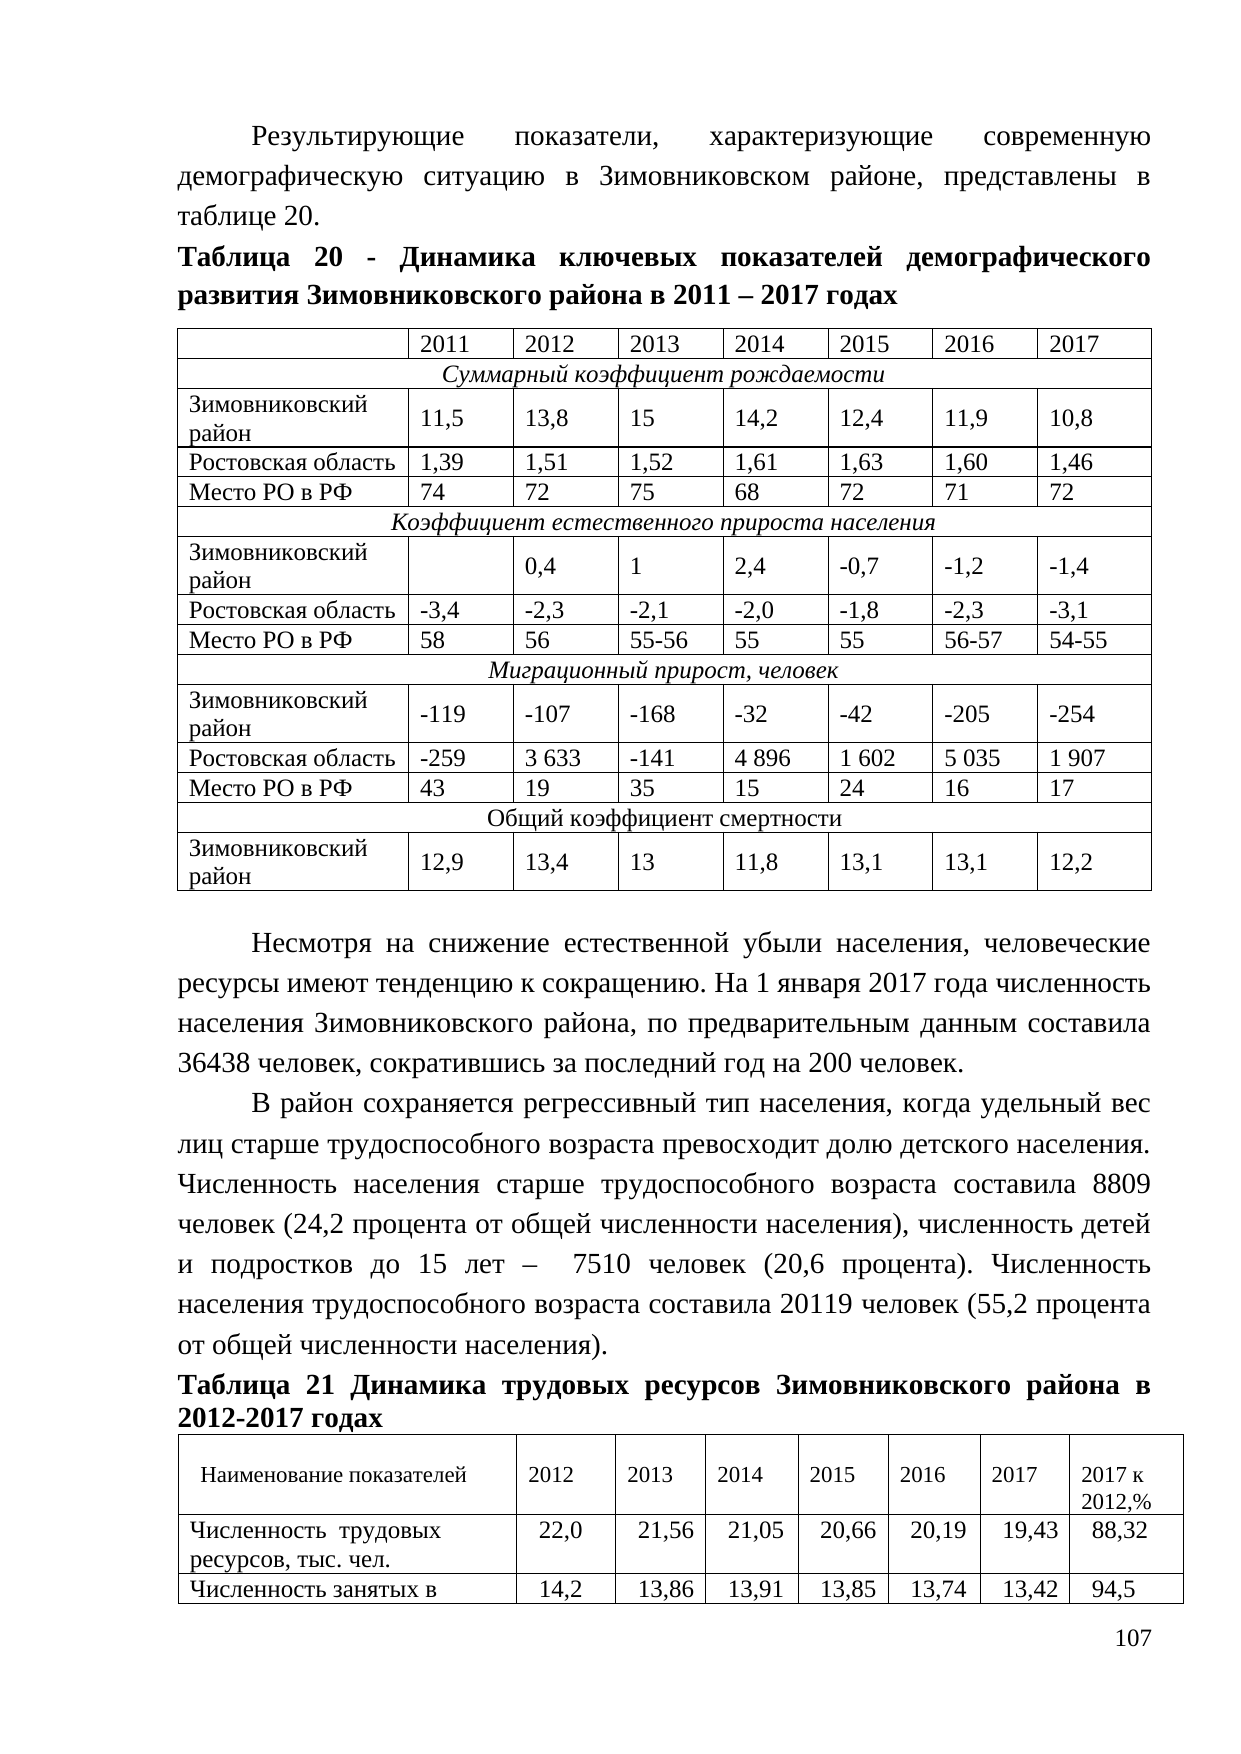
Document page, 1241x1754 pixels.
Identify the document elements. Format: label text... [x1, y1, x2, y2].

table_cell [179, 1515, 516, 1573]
text Результирующие показатели, характеризующие современную демографическую ситуацию в Зимовниковском районе, представлены в таблице 20. [177, 118, 1152, 232]
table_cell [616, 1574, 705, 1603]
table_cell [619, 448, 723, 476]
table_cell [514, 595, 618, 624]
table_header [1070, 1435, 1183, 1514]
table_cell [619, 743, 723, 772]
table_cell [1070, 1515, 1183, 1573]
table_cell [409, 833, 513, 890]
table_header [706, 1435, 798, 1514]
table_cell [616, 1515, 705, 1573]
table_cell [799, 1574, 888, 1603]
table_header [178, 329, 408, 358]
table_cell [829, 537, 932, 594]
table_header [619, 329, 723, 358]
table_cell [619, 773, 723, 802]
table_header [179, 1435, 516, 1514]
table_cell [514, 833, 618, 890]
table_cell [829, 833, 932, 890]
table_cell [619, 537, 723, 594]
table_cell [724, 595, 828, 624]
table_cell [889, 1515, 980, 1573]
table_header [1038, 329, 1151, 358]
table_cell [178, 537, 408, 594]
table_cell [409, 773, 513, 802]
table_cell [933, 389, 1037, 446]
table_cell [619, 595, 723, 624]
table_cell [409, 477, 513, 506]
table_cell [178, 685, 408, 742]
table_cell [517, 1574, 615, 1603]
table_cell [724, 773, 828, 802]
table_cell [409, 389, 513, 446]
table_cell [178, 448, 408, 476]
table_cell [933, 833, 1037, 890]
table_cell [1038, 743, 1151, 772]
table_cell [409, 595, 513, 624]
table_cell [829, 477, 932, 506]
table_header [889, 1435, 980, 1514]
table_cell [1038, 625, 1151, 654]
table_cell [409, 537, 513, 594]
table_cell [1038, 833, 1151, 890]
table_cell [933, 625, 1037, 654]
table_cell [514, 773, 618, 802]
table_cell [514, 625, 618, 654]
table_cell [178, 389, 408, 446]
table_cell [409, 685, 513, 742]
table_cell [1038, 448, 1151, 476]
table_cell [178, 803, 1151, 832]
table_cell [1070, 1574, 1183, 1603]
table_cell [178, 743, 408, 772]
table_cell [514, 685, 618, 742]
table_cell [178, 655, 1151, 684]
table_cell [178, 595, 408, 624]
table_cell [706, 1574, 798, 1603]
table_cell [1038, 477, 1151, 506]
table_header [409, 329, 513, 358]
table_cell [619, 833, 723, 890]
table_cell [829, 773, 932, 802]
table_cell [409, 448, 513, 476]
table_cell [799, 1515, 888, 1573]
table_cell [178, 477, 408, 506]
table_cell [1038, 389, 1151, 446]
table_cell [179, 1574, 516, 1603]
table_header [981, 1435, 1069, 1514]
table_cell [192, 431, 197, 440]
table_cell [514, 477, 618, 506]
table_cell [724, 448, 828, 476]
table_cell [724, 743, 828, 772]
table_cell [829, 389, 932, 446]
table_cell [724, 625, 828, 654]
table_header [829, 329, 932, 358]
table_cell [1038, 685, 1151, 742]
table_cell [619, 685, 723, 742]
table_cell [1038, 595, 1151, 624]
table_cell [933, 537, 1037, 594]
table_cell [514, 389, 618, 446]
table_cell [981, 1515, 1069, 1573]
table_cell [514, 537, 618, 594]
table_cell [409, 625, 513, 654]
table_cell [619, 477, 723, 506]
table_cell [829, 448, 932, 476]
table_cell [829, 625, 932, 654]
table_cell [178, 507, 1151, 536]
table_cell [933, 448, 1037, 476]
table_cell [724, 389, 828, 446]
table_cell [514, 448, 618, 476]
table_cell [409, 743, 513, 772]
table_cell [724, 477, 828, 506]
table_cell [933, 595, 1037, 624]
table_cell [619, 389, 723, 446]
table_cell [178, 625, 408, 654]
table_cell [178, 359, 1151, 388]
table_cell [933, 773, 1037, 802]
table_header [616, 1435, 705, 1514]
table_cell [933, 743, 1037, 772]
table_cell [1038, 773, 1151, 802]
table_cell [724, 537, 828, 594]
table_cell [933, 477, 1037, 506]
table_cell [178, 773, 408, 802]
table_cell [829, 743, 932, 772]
text Таблица 21 Динамика трудовых ресурсов Зимовниковского района в 2012-2017 годах [177, 1367, 1152, 1434]
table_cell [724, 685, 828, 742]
text Таблица 20 - Динамика ключевых показателей демографического развития Зимовниковского района в 2011 – 2017 годах [177, 239, 1152, 311]
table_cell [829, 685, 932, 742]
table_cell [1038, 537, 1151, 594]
text Несмотря на снижение естественной убыли населения, человеческие ресурсы имеют тенденцию к сокращению. На 1 января 2017 года численность населения Зимовниковского района, по предварительным данным составила 36438 человек, сократившись за последний год на 200 человек. [177, 925, 1152, 1079]
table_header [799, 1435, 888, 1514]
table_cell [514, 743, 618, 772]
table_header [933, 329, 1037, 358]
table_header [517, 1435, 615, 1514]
text В район сохраняется регрессивный тип населения, когда удельный вес лиц старше трудоспособного возраста превосходит долю детского населения. Численность населения старше трудоспособного возраста составила 8809 человек (24,2 процента от общей численности населения), численность детей и подростков до 15 лет – 7510 человек (20,6 процента). Численность населения трудоспособного возраста составила 20119 человек (55,2 процента от общей численности населения). [177, 1086, 1152, 1360]
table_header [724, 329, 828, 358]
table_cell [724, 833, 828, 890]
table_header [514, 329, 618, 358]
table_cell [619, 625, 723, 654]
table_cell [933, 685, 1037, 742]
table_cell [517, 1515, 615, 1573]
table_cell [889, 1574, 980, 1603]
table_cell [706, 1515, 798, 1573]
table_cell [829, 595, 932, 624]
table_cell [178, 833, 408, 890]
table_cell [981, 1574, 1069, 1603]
